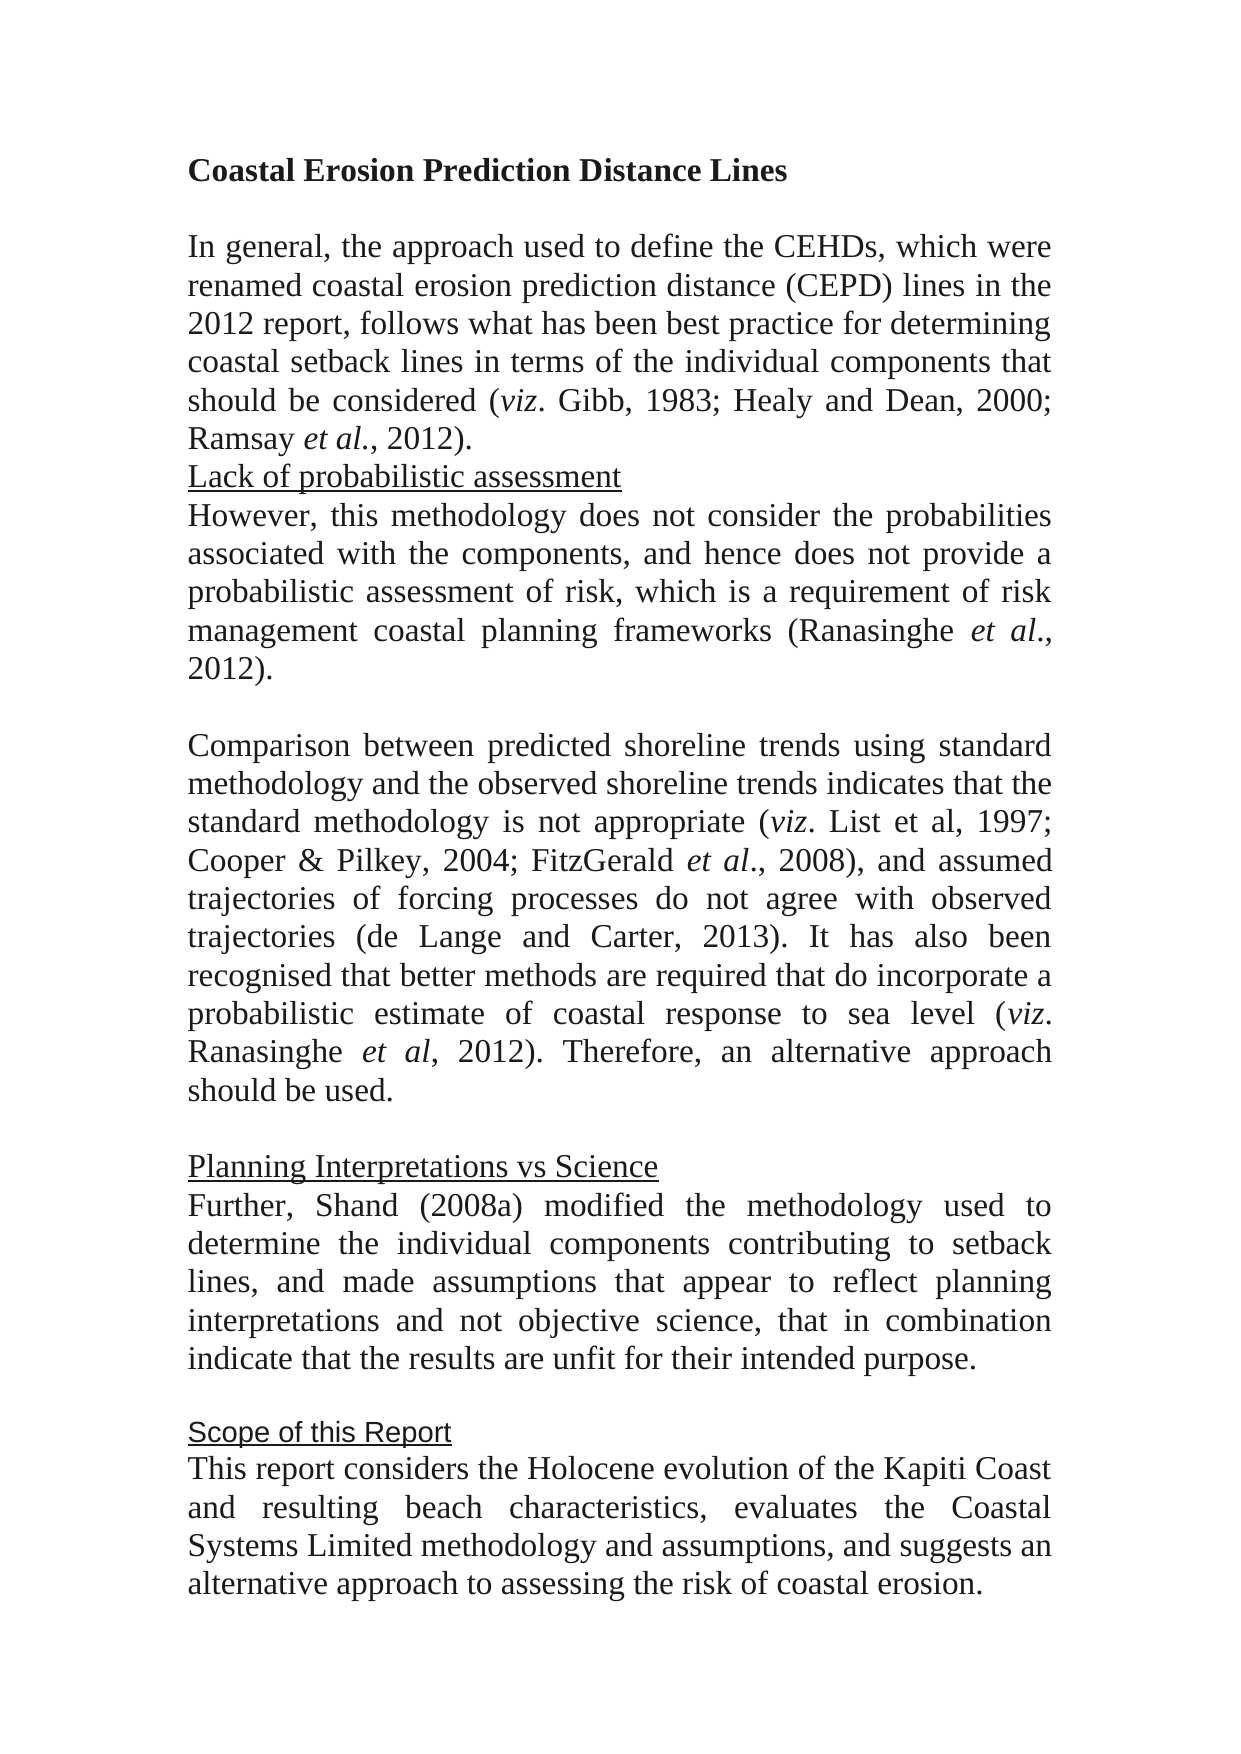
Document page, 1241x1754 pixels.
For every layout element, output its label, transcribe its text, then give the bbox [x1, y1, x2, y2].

text In general, the approach used to define the CEHDs, which were renamed coastal erosion prediction distance (CEPD) lines in the 2012 report, follows what has been best practice for determining coastal setback lines in terms of the individual components that should be considered (viz. Gibb, 1983; Healy and Dean, 2000; Ramsay et al., 2012). [187, 227, 1053, 457]
text Lack of probabilistic assessment [187, 457, 1053, 495]
text This report considers the Holocene evolution of the Kapiti Coast and resulting beach characteristics, evaluates the Coastal Systems Limited methodology and assumptions, and suggests an alternative approach to assessing the risk of coastal erosion. [187, 1448, 1053, 1602]
text Planning Interpretations vs Science [187, 1147, 1053, 1185]
text Further, Shand (2008a) modified the methodology used to determine the individual components contributing to setback lines, and made assumptions that appear to reflect planning interpretations and not objective science, that in combination indicate that the results are unfit for their intended purpose. [187, 1185, 1053, 1377]
text Coastal Erosion Prediction Distance Lines [187, 150, 1053, 188]
text However, this methodology does not consider the probabilities associated with the components, and hence does not provide a probabilistic assessment of risk, which is a requirement of risk management coastal planning frameworks (Ranasinghe et al., 2012). [187, 495, 1053, 687]
text Comparison between predicted shoreline trends using standard methodology and the observed shoreline trends indicates that the standard methodology is not appropriate (viz. List et al, 1997; Cooper & Pilkey, 2004; FitzGerald et al., 2008), and assumed trajectories of forcing processes do not agree with observed trajectories (de Lange and Carter, 2013). It has also been recognised that better methods are required that do incorporate a probabilistic estimate of coastal response to sea level (viz. Ranasinghe et al, 2012). Therefore, an alternative approach should be used. [187, 725, 1053, 1108]
text Scope of this Report [187, 1415, 1053, 1448]
